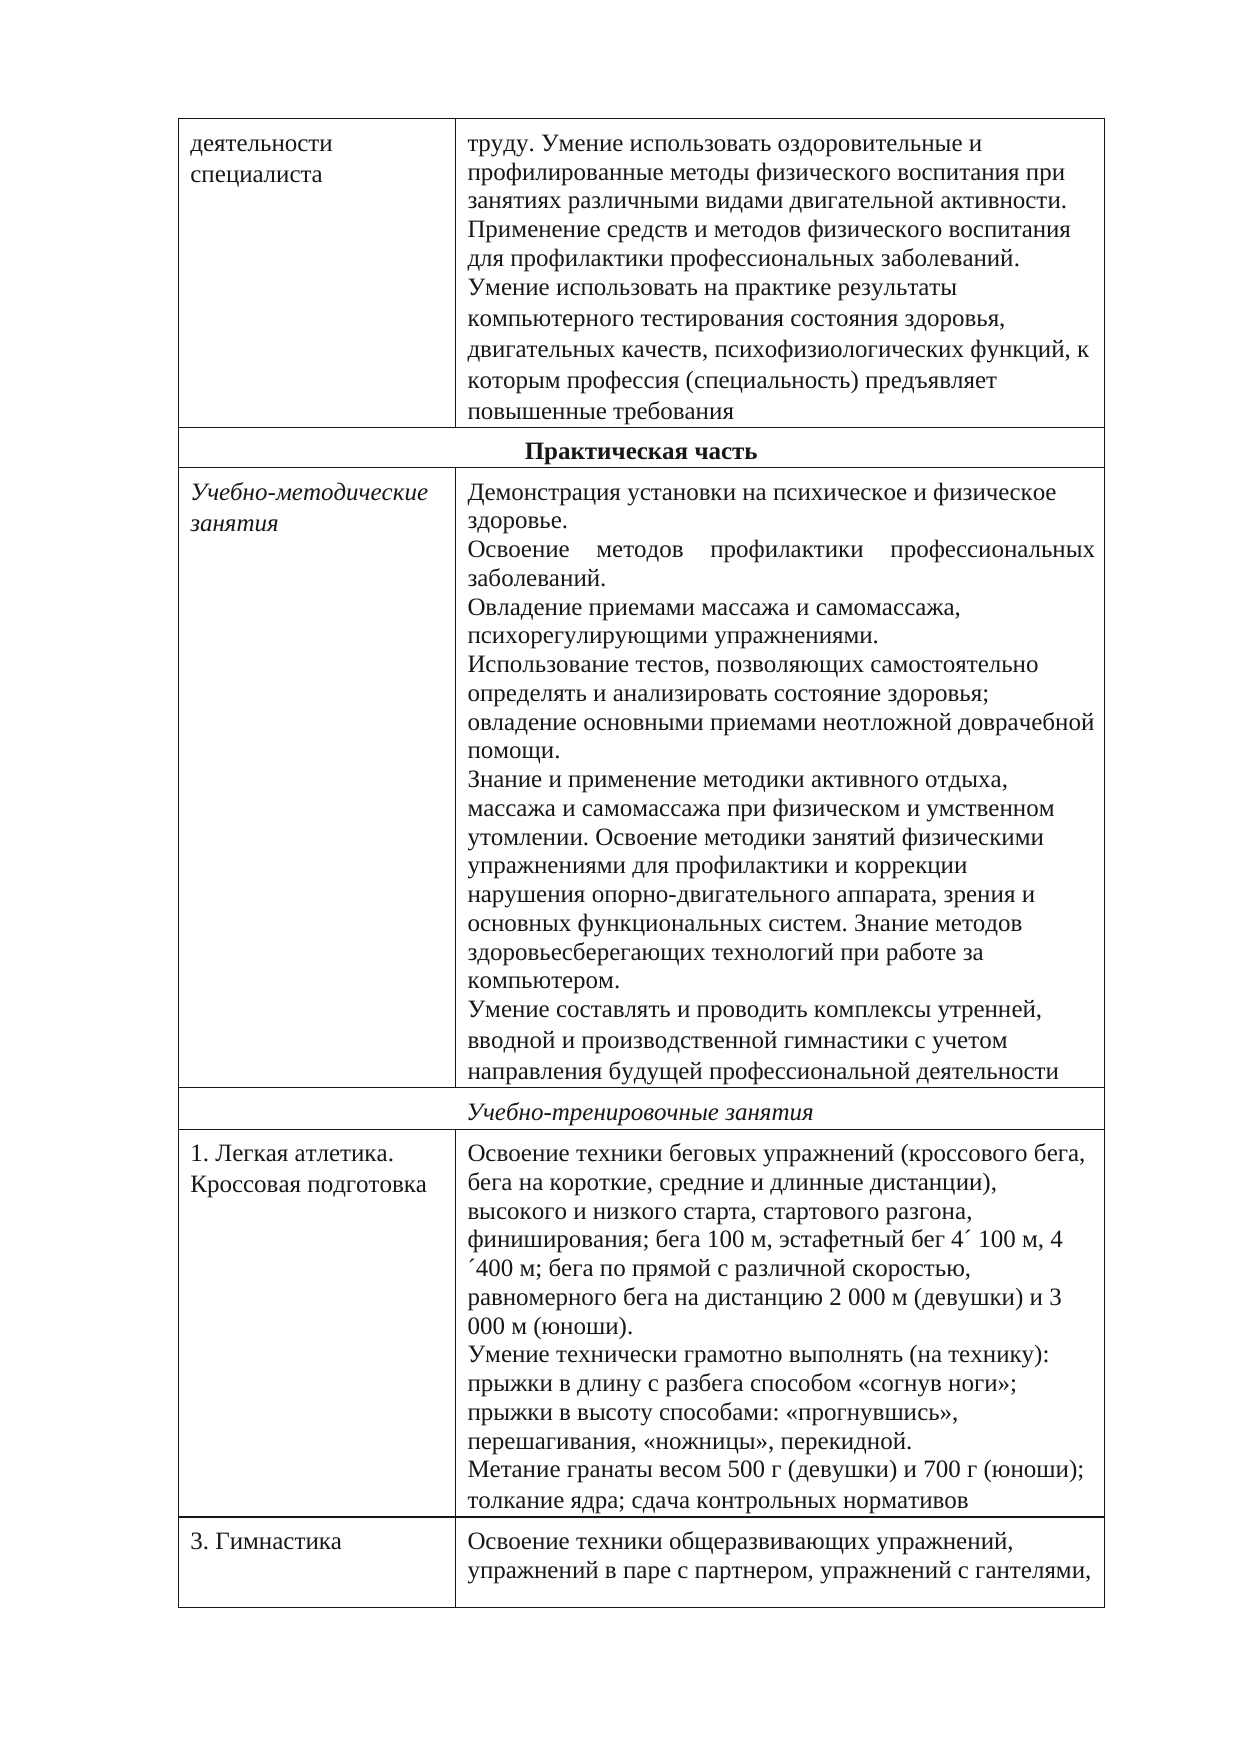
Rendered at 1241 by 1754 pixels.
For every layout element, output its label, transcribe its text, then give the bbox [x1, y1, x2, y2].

table_cell Практическая часть [179, 428, 1104, 467]
table_cell 1. Легкая атлетика. Кроссовая подготовка [179, 1130, 455, 1516]
table_cell Демонстрация установки на психическое и физическое здоровье. Освоение методов профилактики профессиональных заболеваний. Овладение приемами массажа и самомассажа, психорегулирующими упражнениями. Использование тестов, позволяющих самостоятельно определять и анализировать состояние здоровья; овладение основными приемами неотложной доврачебной помощи. Знание и применение методики активного отдыха, массажа и самомассажа при физическом и умственном утомлении. Освоение методики занятий физическими упражнениями для профилактики и коррекции нарушения опорно-двигательного аппарата, зрения и основных функциональных систем. Знание методов здоровьесберегающих технологий при работе за компьютером. Умение составлять и проводить комплексы утренней, вводной и производственной гимнастики с учетом направления будущей профессиональной деятельности [456, 468, 1104, 1087]
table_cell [456, 119, 1104, 427]
table_cell Освоение техники беговых упражнений (кроссового бега, бега на короткие, средние и длинные дистанции), высокого и низкого старта, стартового разгона, финиширования; бега 100 м, эстафетный бег 4´ 100 м, 4 ´400 м; бега по прямой с различной скоростью, равномерного бега на дистанцию 2 000 м (девушки) и 3 000 м (юноши). Умение технически грамотно выполнять (на технику): прыжки в длину с разбега способом «согнув ноги»; прыжки в высоту способами: «прогнувшись», перешагивания, «ножницы», перекидной. Метание гранаты весом 500 г (девушки) и 700 г (юноши); толкание ядра; сдача контрольных нормативов [456, 1130, 1104, 1516]
table_cell Учебно-методические занятия [179, 468, 455, 1087]
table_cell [456, 1518, 1104, 1607]
table_cell Учебно-тренировочные занятия [179, 1088, 1104, 1128]
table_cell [179, 119, 455, 427]
table_cell 3. Гимнастика [179, 1518, 455, 1607]
